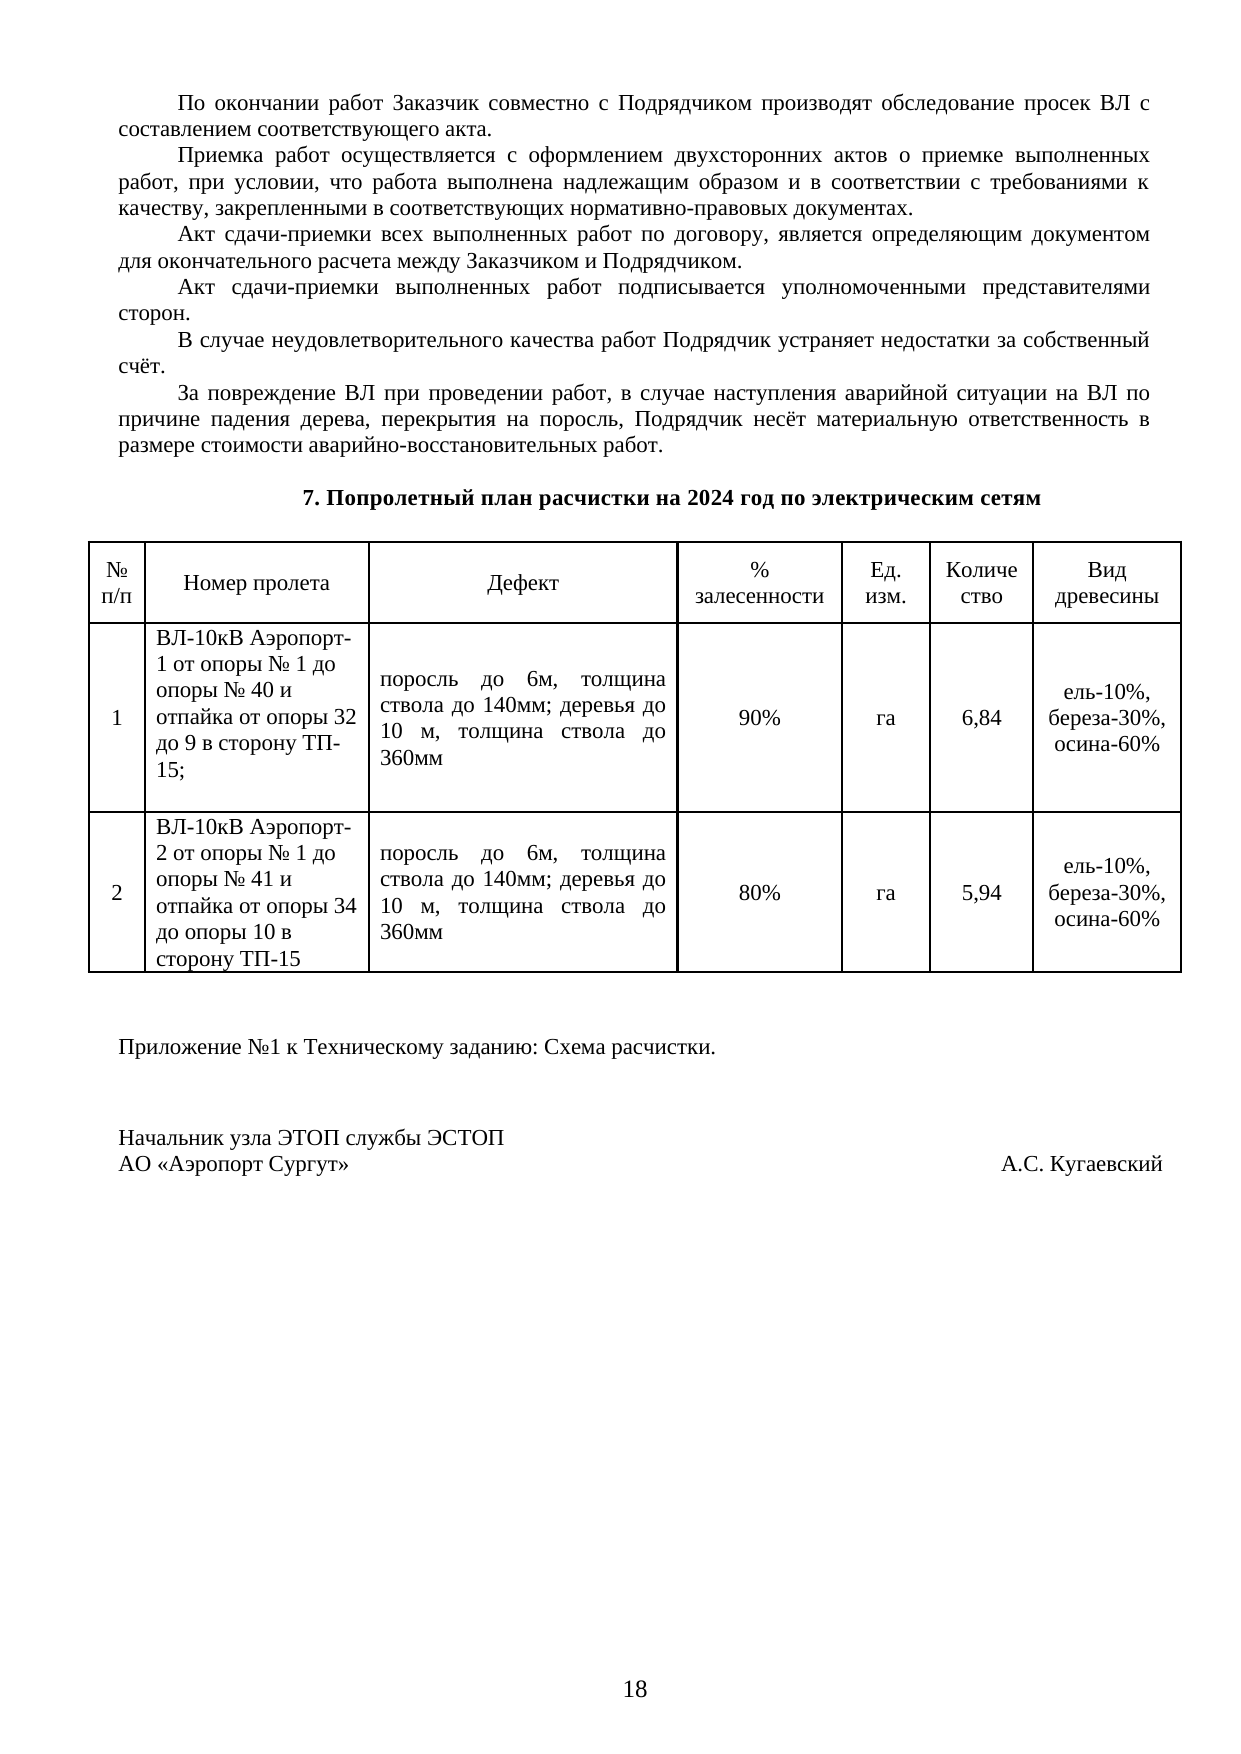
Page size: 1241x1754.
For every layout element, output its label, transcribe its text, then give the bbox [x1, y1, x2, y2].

text Приемка работ осуществляется с оформлением двухсторонних актов о приемке выполненных работ, при условии, что работа выполнена надлежащим образом и в соответствии с требованиями к качеству, закрепленными в соответствующих нормативно-правовых документах. [118, 141, 1152, 220]
text За повреждение ВЛ при проведении работ, в случае наступления аварийной ситуации на ВЛ по причине падения дерева, перекрытия на поросль, Подрядчик несёт материальную ответственность в размере стоимости аварийно-восстановительных работ. [118, 378, 1152, 458]
text Акт сдачи-приемки выполненных работ подписывается уполномоченными представителями сторон. [118, 273, 1152, 326]
table_cell га [843, 813, 929, 971]
text АО «Аэропорт Сургут» А.С. Кугаевский [118, 1150, 1240, 1177]
table_header Дефект [370, 543, 676, 622]
table_header № п/п [90, 543, 144, 622]
text Начальник узла ЭТОП службы ЭСТОП [118, 1124, 1240, 1150]
table_cell ВЛ-10кВ Аэропорт-1 от опоры № 1 до опоры № 40 и отпайка от опоры 32 до 9 в сторону ТП-15; [146, 624, 368, 811]
table_header Количество [931, 543, 1032, 622]
table_cell 90% [679, 624, 841, 811]
table_cell 2 [90, 813, 144, 971]
table_cell ель-10%, береза-30%, осина-60% [1034, 624, 1180, 811]
table_cell ВЛ-10кВ Аэропорт-2 от опоры № 1 до опоры № 41 и отпайка от опоры 34 до опоры 10 в сторону ТП-15 [146, 813, 368, 971]
list Приложение №1 к Техническому заданию: Схема расчистки. [118, 1033, 1240, 1060]
table_cell поросль до 6м, толщина ствола до 140мм; деревья до 10 м, толщина ствола до 360мм [370, 624, 676, 811]
table_header Вид древесины [1034, 543, 1180, 622]
table_cell 1 [90, 624, 144, 811]
text В случае неудовлетворительного качества работ Подрядчик устраняет недостатки за собственный счёт. [118, 326, 1152, 378]
table_cell га [843, 624, 929, 811]
table_cell поросль до 6м, толщина ствола до 140мм; деревья до 10 м, толщина ствола до 360мм [370, 813, 676, 971]
text Акт сдачи-приемки всех выполненных работ по договору, является определяющим документом для окончательного расчета между Заказчиком и Подрядчиком. [118, 220, 1152, 273]
text 7. Попролетный план расчистки на 2024 год по электрическим сетям [118, 484, 1152, 510]
table_cell 5,94 [931, 813, 1032, 971]
table_header Номер пролета [146, 543, 368, 622]
table_cell ель-10%, береза-30%, осина-60% [1034, 813, 1180, 971]
table_cell 6,84 [931, 624, 1032, 811]
text По окончании работ Заказчик совместно с Подрядчиком производят обследование просек ВЛ с составлением соответствующего акта. [118, 89, 1152, 141]
table_cell 80% [679, 813, 841, 971]
table_header % залесенности [679, 543, 841, 622]
table_header Ед. изм. [843, 543, 929, 622]
